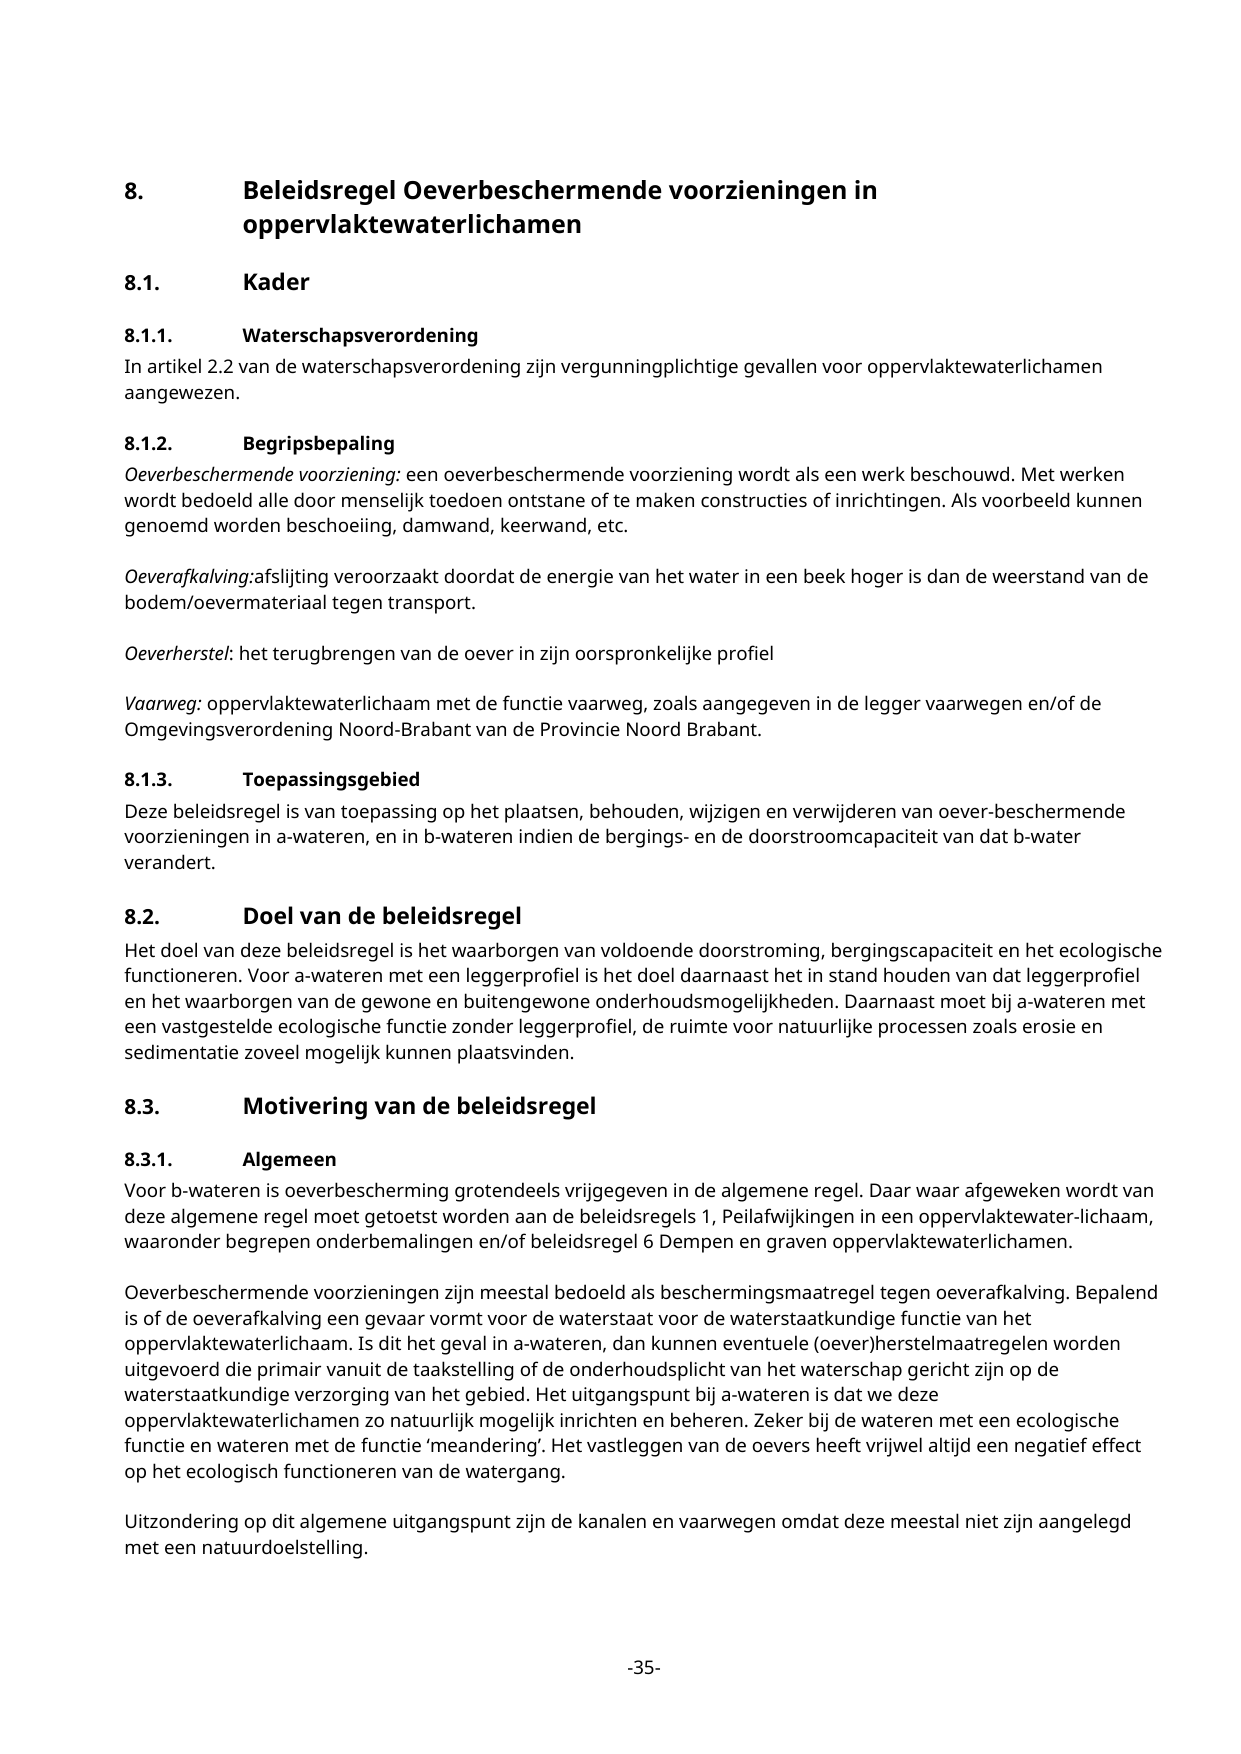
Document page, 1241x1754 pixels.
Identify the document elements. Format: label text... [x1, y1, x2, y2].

subtitle Motivering van de beleidsregel [124, 1090, 1163, 1121]
text Oeverafkalving:afslijting veroorzaakt doordat de energie van het water in een beek hoger is dan de weerstand van de bodem/oevermateriaal tegen transport. [124, 564, 1163, 615]
subtitle Beleidsregel Oeverbeschermende voorzieningen in oppervlaktewaterlichamen [124, 173, 1163, 241]
text Vaarweg: oppervlaktewaterlichaam met de functie vaarweg, zoals aangegeven in de legger vaarwegen en/of de Omgevingsverordening Noord-Brabant van de Provincie Noord Brabant. [124, 690, 1163, 741]
subtitle Algemeen [124, 1146, 1163, 1172]
text Oeverherstel: het terugbrengen van de oever in zijn oorspronkelijke profiel [124, 640, 1163, 665]
subtitle Toepassingsgebied [124, 766, 1163, 792]
text Oeverbeschermende voorzieningen zijn meestal bedoeld als beschermingsmaatregel tegen oeverafkalving. Bepalend is of de oeverafkalving een gevaar vormt voor de waterstaat voor de waterstaatkundige functie van het oppervlaktewaterlichaam. Is dit het geval in a-wateren, dan kunnen eventuele (oever)herstelmaatregelen worden uitgevoerd die primair vanuit de taakstelling of de onderhoudsplicht van het waterschap gericht zijn op de waterstaatkundige verzorging van het gebied. Het uitgangspunt bij a-wateren is dat we deze oppervlaktewaterlichamen zo natuurlijk mogelijk inrichten en beheren. Zeker bij de wateren met een ecologische functie en wateren met de functie ‘meandering’. Het vastleggen van de oevers heeft vrijwel altijd een negatief effect op het ecologisch functioneren van de watergang. [124, 1279, 1163, 1483]
text Het doel van deze beleidsregel is het waarborgen van voldoende doorstroming, bergingscapaciteit en het ecologische functioneren. Voor a-wateren met een leggerprofiel is het doel daarnaast het in stand houden van dat leggerprofiel en het waarborgen van de gewone en buitengewone onderhoudsmogelijkheden. Daarnaast moet bij a-wateren met een vastgestelde ecologische functie zonder leggerprofiel, de ruimte voor natuurlijke processen zoals erosie en sedimentatie zoveel mogelijk kunnen plaatsvinden. [124, 937, 1163, 1065]
text Oeverbeschermende voorziening: een oeverbeschermende voorziening wordt als een werk beschouwd. Met werken wordt bedoeld alle door menselijk toedoen ontstane of te maken constructies of inrichtingen. Als voorbeeld kunnen genoemd worden beschoeiing, damwand, keerwand, etc. [124, 462, 1163, 538]
subtitle Doel van de beleidsregel [124, 900, 1163, 931]
text Deze beleidsregel is van toepassing op het plaatsen, behouden, wijzigen en verwijderen van oever-beschermende voorzieningen in a-wateren, en in b-wateren indien de bergings- en de doorstroomcapaciteit van dat b-water verandert. [124, 798, 1163, 875]
text In artikel 2.2 van de waterschapsverordening zijn vergunningplichtige gevallen voor oppervlaktewaterlichamen aangewezen. [124, 354, 1163, 405]
text Voor b-wateren is oeverbescherming grotendeels vrijgegeven in de algemene regel. Daar waar afgeweken wordt van deze algemene regel moet getoetst worden aan de beleidsregels 1, Peilafwijkingen in een oppervlaktewater-lichaam, waaronder begrepen onderbemalingen en/of beleidsregel 6 Dempen en graven oppervlaktewaterlichamen. [124, 1178, 1163, 1254]
subtitle Begripsbepaling [124, 430, 1163, 455]
subtitle Waterschapsverordening [124, 322, 1163, 348]
subtitle Kader [124, 266, 1163, 297]
text Uitzondering op dit algemene uitgangspunt zijn de kanalen en vaarwegen omdat deze meestal niet zijn aangelegd met een natuurdoelstelling. [124, 1508, 1163, 1559]
